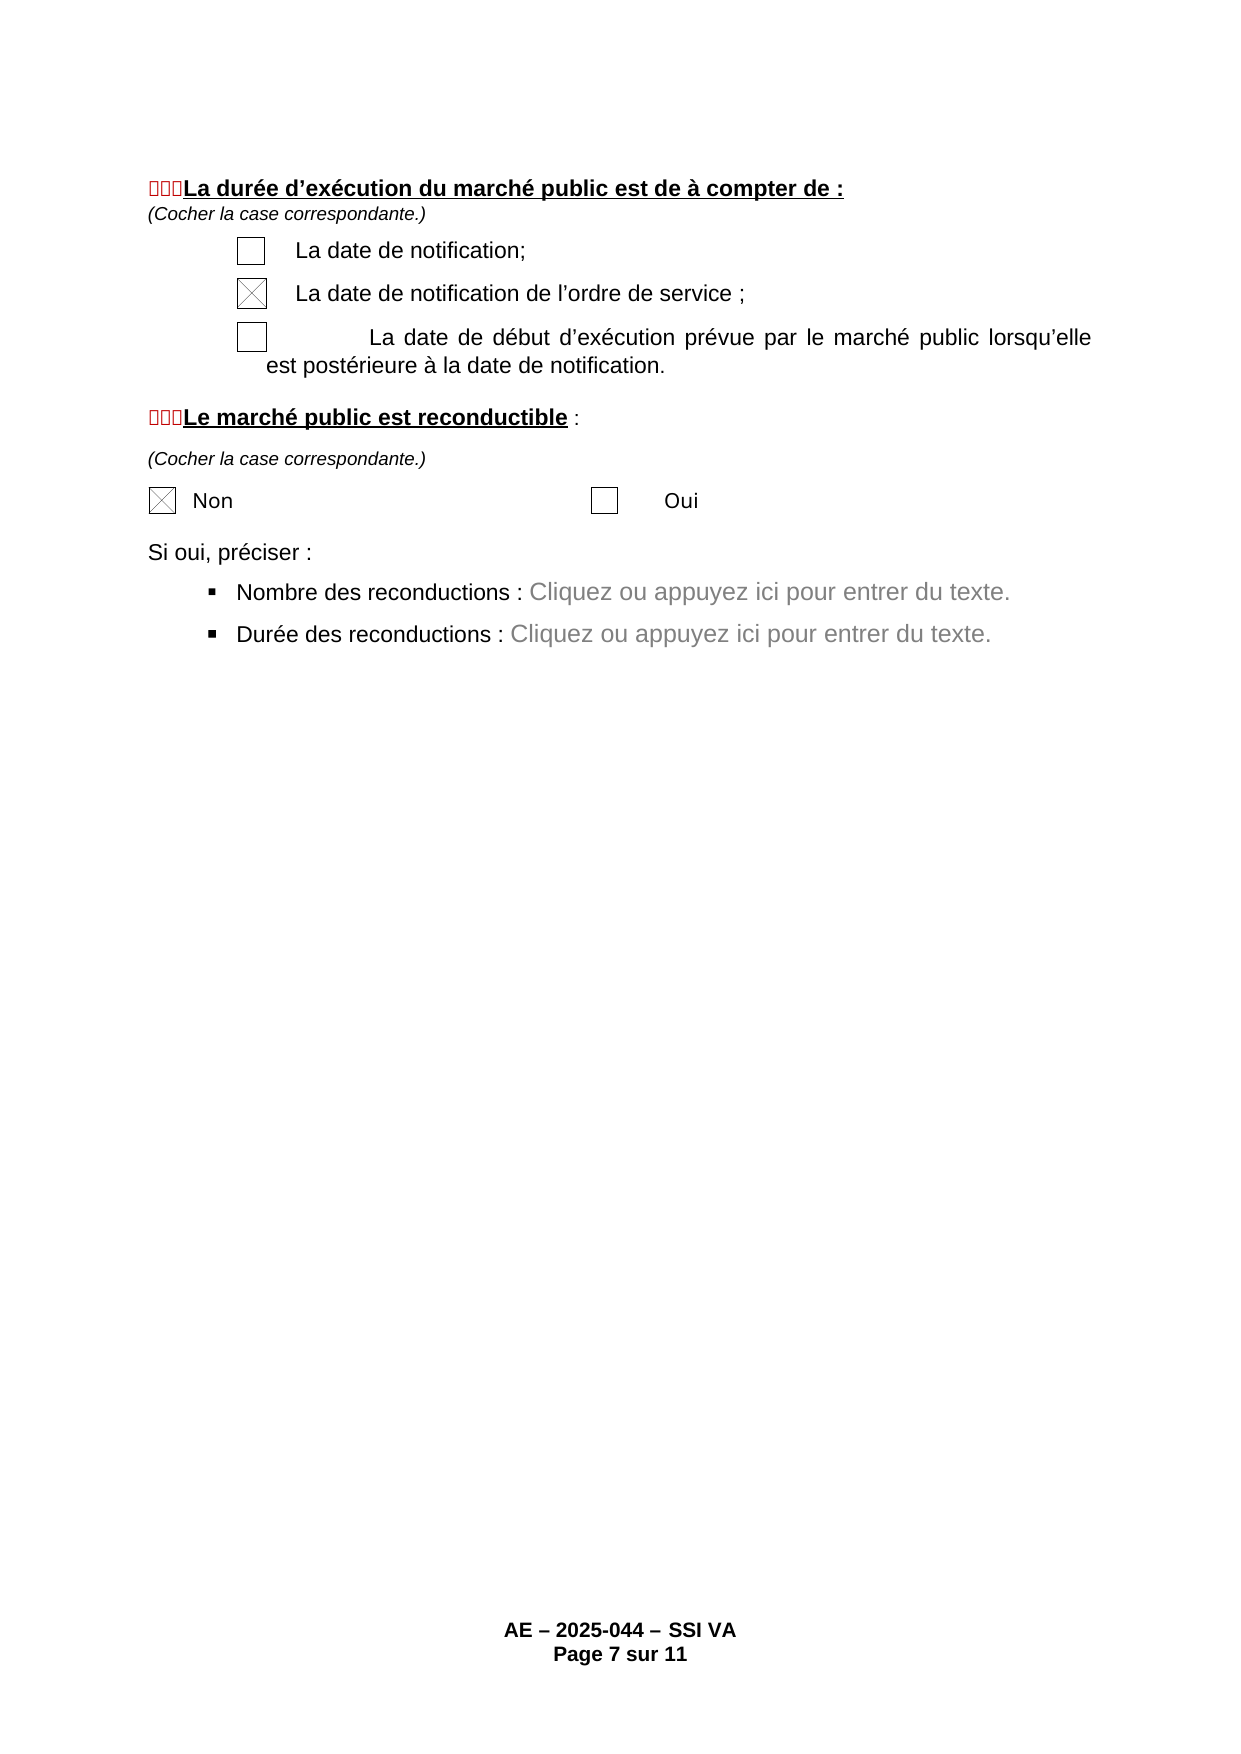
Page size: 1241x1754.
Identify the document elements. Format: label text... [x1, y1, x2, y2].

text La date de début d’exécution prévue par le marché public lorsqu’elle est postérieure à la date de notification. [207, 321, 1093, 379]
text Si oui, préciser : [148, 538, 1093, 565]
text (Cocher la case correspondante.) [148, 448, 1093, 469]
text La date de notification; [207, 236, 1093, 265]
text (Cocher la case correspondante.) [148, 202, 1093, 224]
list Durée des reconductions : [207, 618, 1093, 647]
text La durée d’exécution du marché public est de à compter de : [148, 174, 1093, 202]
text La date de notification de l’ordre de service ; [207, 277, 1093, 309]
list Nombre des reconductions : [207, 577, 1093, 606]
text Non Oui [148, 486, 1093, 514]
text Le marché public est reconductible : [148, 403, 1093, 431]
